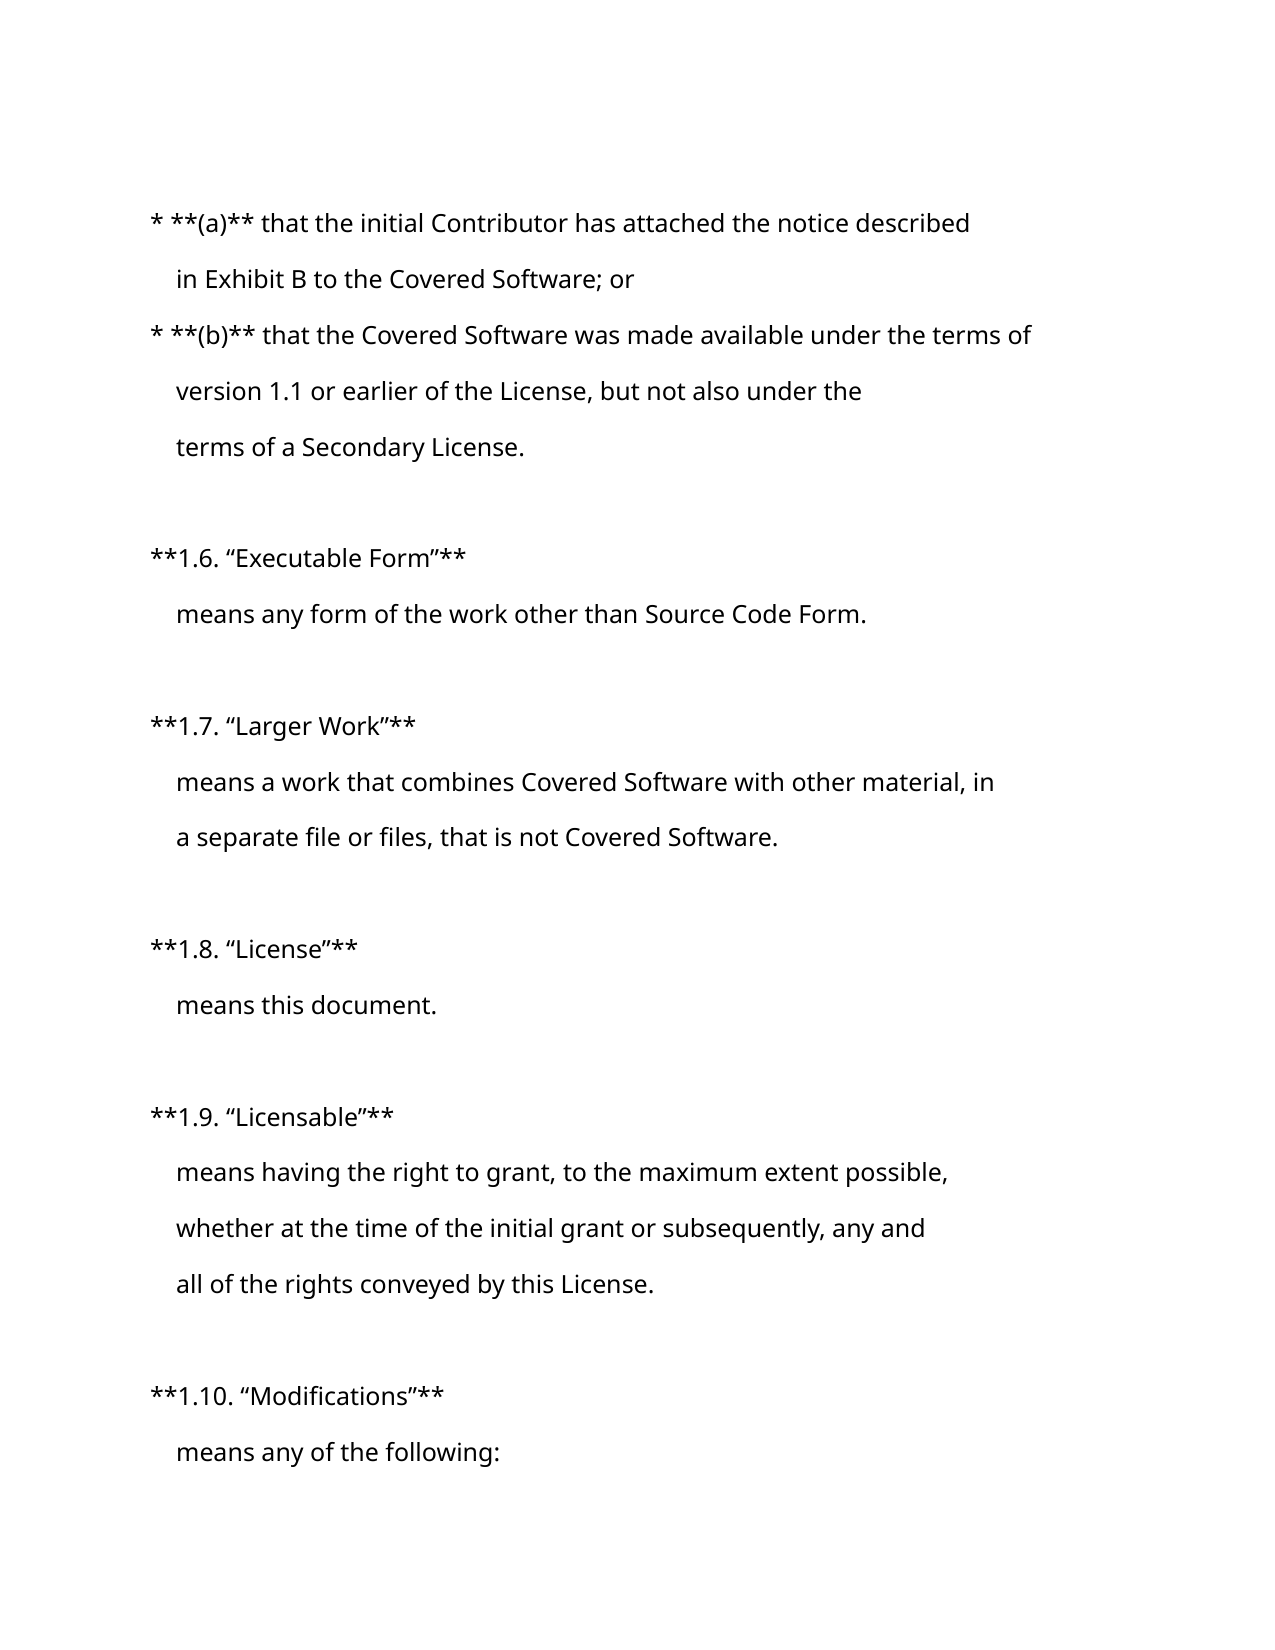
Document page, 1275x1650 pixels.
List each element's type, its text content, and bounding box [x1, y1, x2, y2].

text in Exhibit B to the Covered Software; or [150, 262, 1125, 296]
text means any form of the work other than Source Code Form. [150, 597, 1125, 631]
text a separate file or files, that is not Covered Software. [150, 820, 1125, 854]
text **1.9. “Licensable”** [150, 1099, 1125, 1133]
text means having the right to grant, to the maximum extent possible, [150, 1155, 1125, 1189]
text * **(b)** that the Covered Software was made available under the terms of [150, 317, 1125, 352]
text means any of the following: [150, 1434, 1125, 1468]
text means a work that combines Covered Software with other material, in [150, 764, 1125, 798]
text all of the rights conveyed by this License. [150, 1267, 1125, 1301]
text version 1.1 or earlier of the License, but not also under the [150, 373, 1125, 407]
text means this document. [150, 987, 1125, 1022]
text **1.10. “Modifications”** [150, 1378, 1125, 1412]
text terms of a Secondary License. [150, 429, 1125, 463]
text * **(a)** that the initial Contributor has attached the notice described [150, 206, 1125, 240]
text **1.7. “Larger Work”** [150, 708, 1125, 742]
text **1.6. “Executable Form”** [150, 541, 1125, 575]
text whether at the time of the initial grant or subsequently, any and [150, 1211, 1125, 1245]
text **1.8. “License”** [150, 932, 1125, 966]
